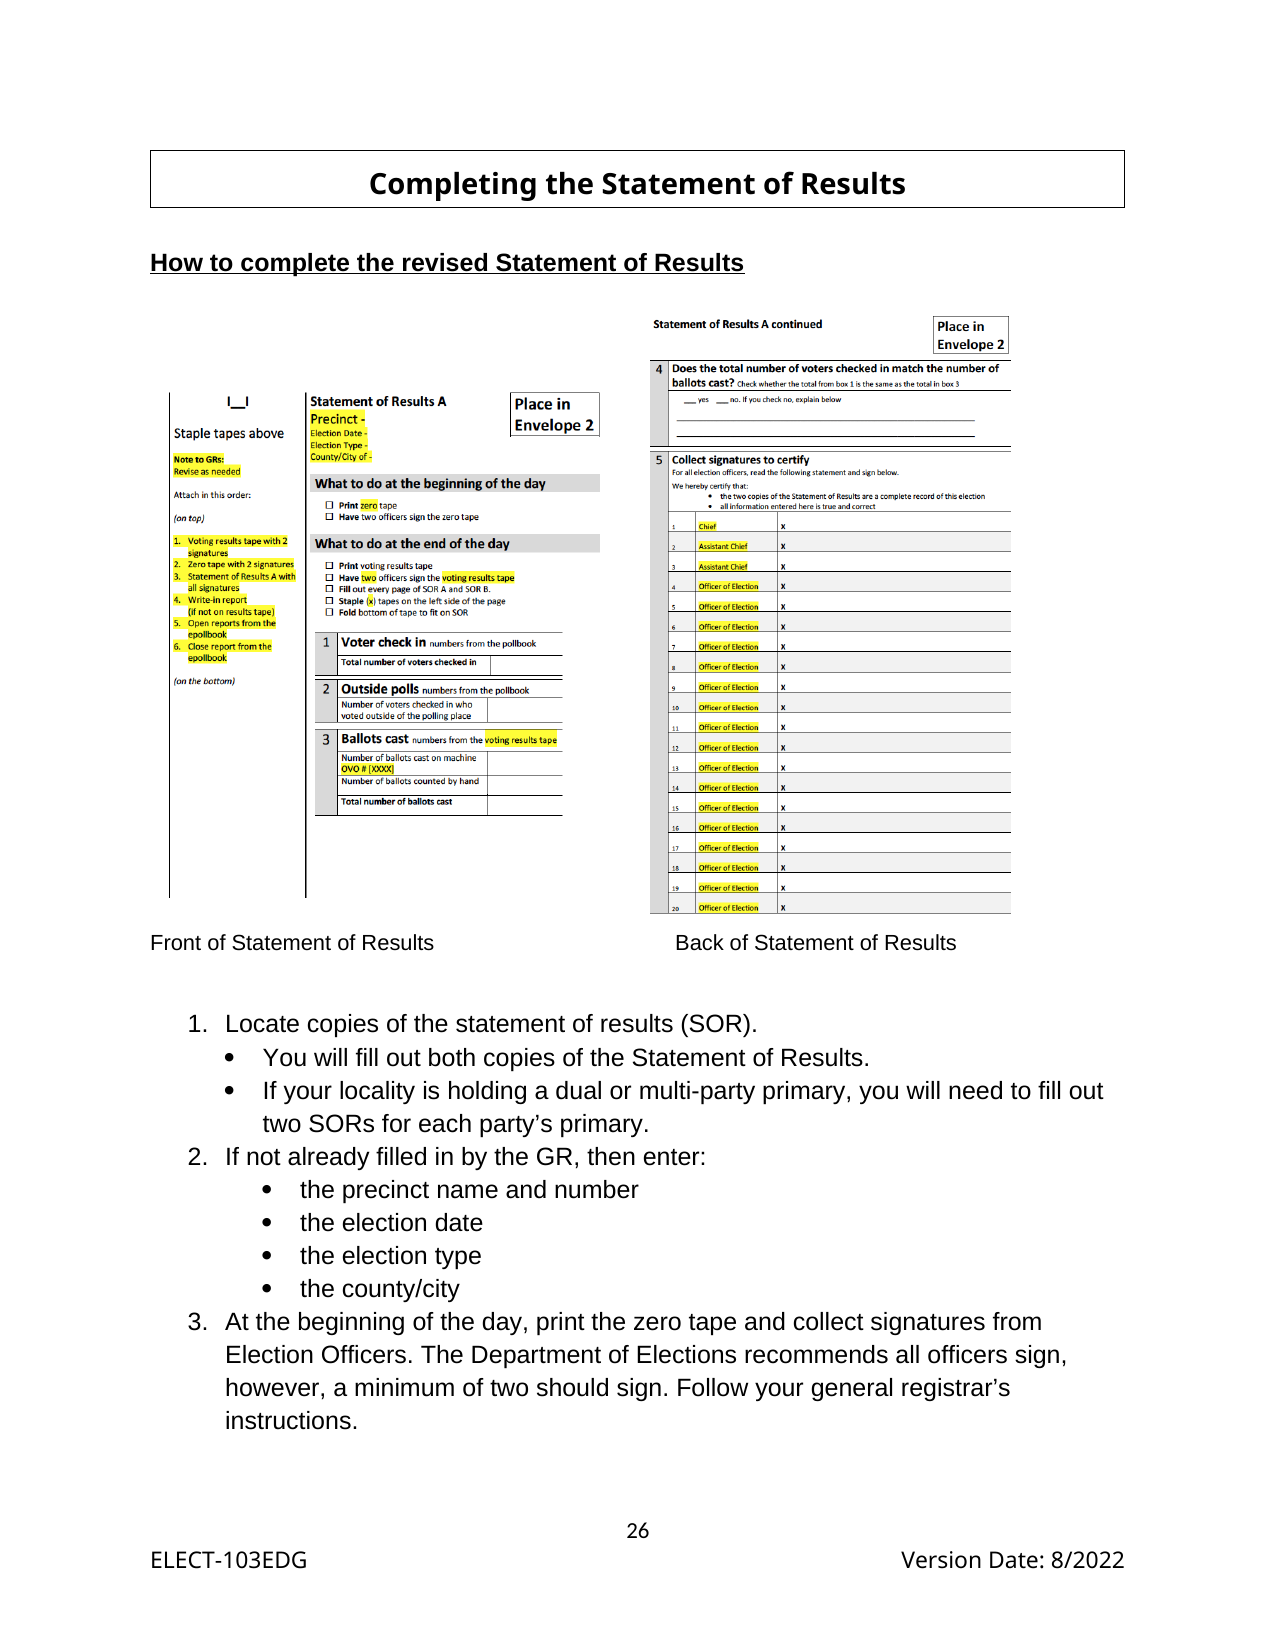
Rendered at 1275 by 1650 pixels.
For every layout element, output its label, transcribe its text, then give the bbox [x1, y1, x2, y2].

list If your locality is holding a dual or multi-party primary, you will need to fill out two SORs for each party’s primary. [225, 1076, 1125, 1137]
list the election date [262, 1208, 1125, 1237]
list Locate copies of the statement of results (SOR). [187, 1009, 1125, 1038]
list You will fill out both copies of the Statement of Results. [225, 1042, 1125, 1071]
list Front of Statement of Results Back of Statement of Results [150, 930, 1125, 981]
list the election type [262, 1241, 1125, 1270]
picture [150, 305, 1023, 931]
list the precinct name and number [262, 1175, 1125, 1204]
list At the beginning of the day, print the zero tape and collect signatures from Election Officers. The Department of Elections recommends all officers sign, however, a minimum of two should sign. Follow your general registrar’s instructions. [187, 1307, 1125, 1435]
list the county/city [262, 1274, 1125, 1303]
list If not already filled in by the GR, then enter: [187, 1142, 1125, 1171]
table_header Completing the Statement of Results [151, 151, 1124, 207]
list How to complete the revised Statement of Results [150, 248, 1125, 277]
